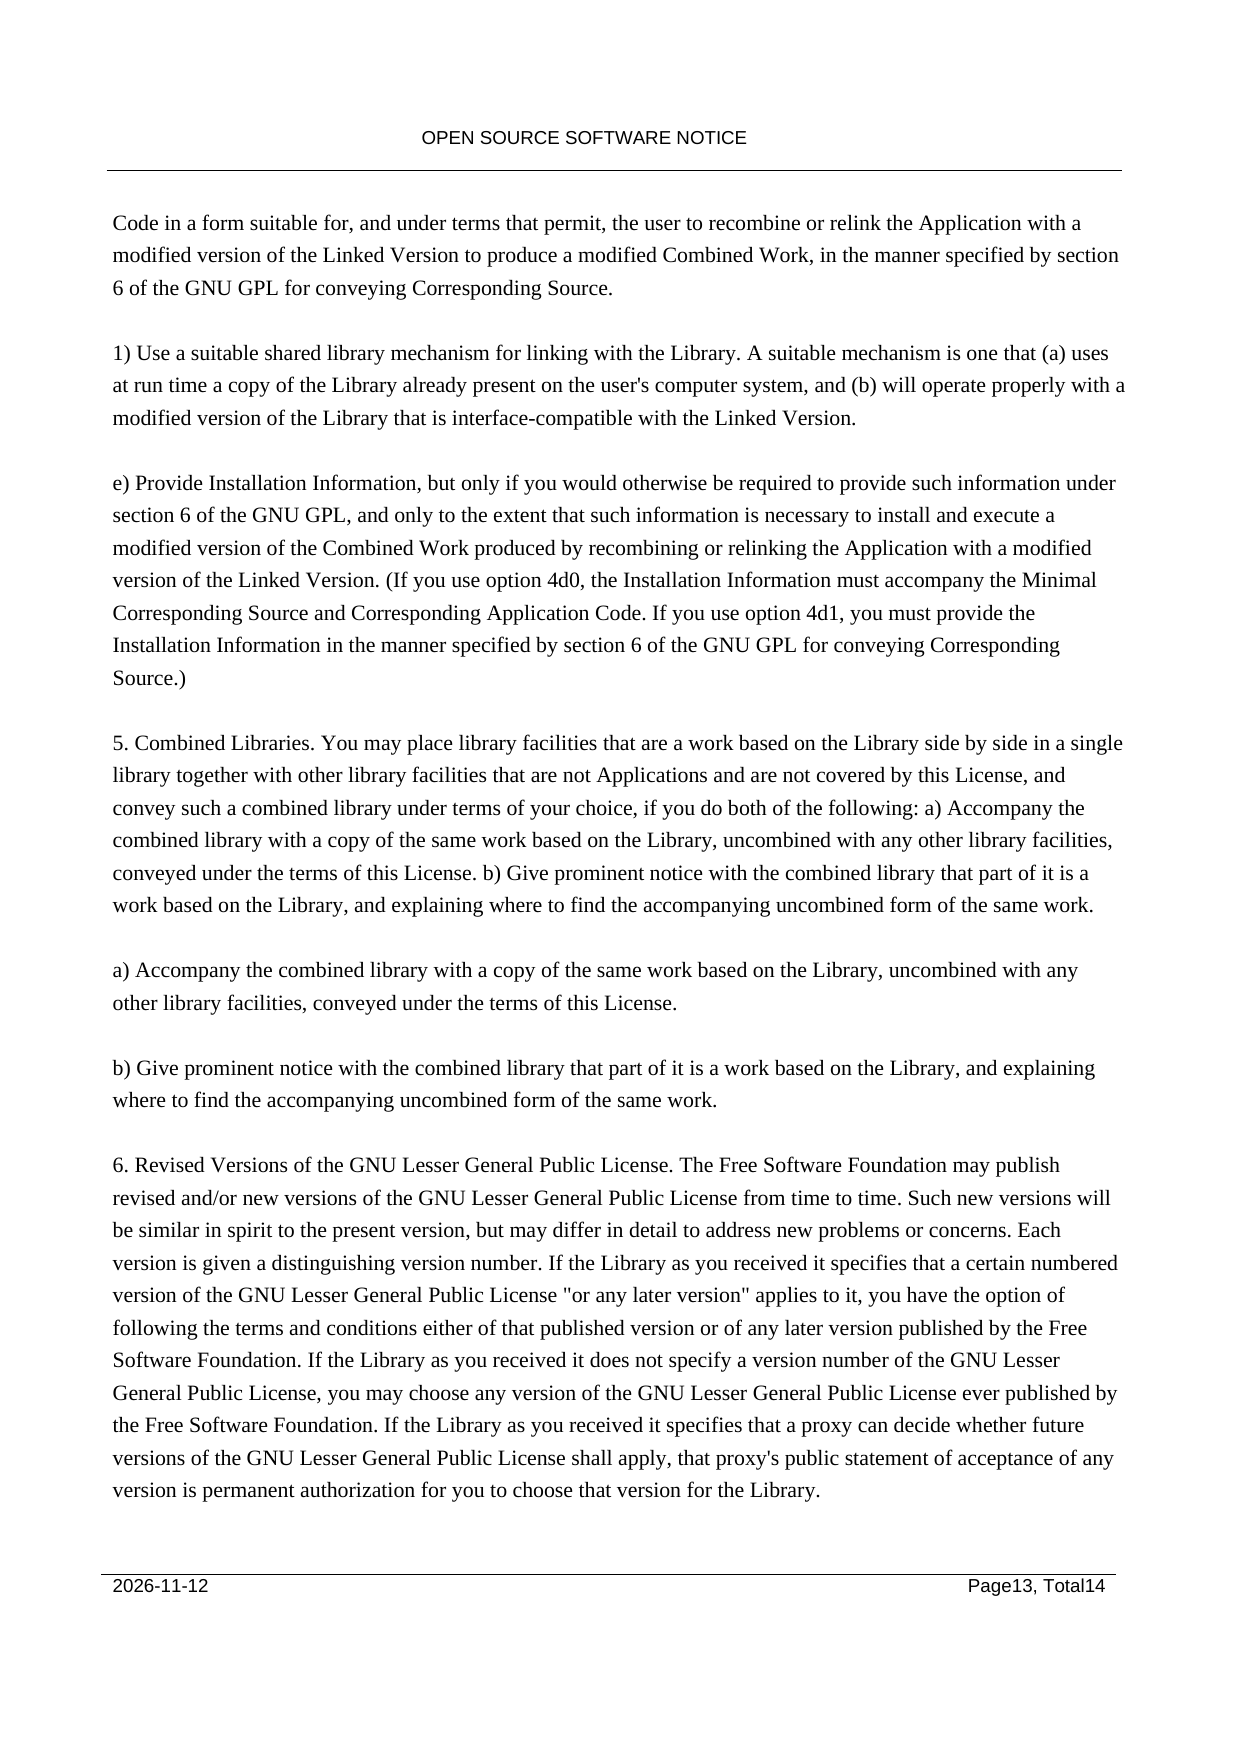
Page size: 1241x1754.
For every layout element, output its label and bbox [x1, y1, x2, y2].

text [112, 206, 1128, 1539]
